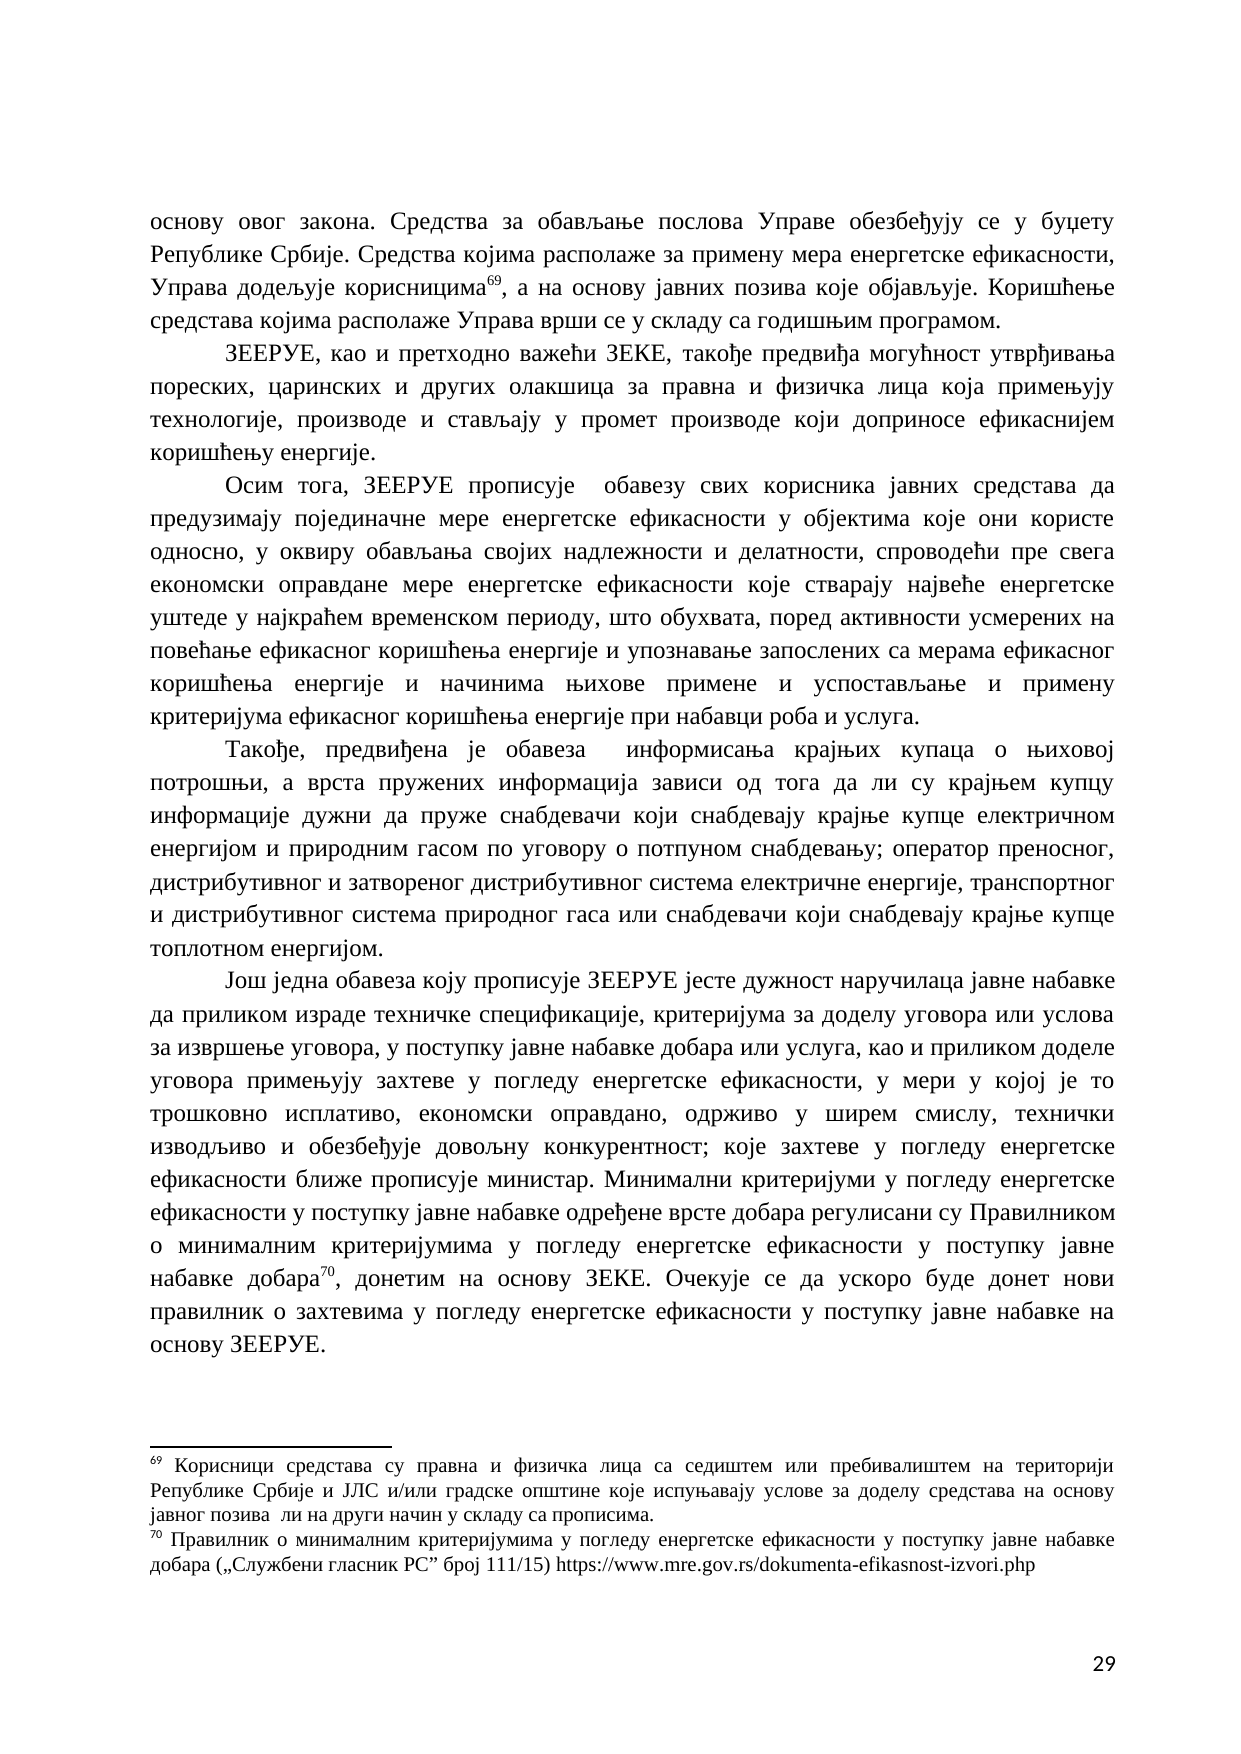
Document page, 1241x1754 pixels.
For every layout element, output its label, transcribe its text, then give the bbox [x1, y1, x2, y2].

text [150, 206, 1116, 334]
text Још једна обавеза коју прописује ЗЕЕРУЕ јесте дужност наручилаца јавне набавке да приликом израде техничке спецификације, критеријума за доделу уговора или услова за извршење уговора, у поступку јавне набавке добара или услуга, као и приликом доделе уговора примењују захтеве у погледу енергетске ефикасности, у мери у којој је то трошковно исплативо, економски оправдано, одрживо у ширем смислу, технички изводљиво и обезбеђује довољну конкурентност; које захтеве у погледу енергетске ефикасности ближе прописује министар. Минимални критеријуми у погледу енергетске ефикасности у поступку јавне набавке одређене врсте добара регулисани су Правилником о минималним критеријумима у погледу енергетске ефикасности у поступку јавне набавке добара, донетим на основу ЗЕКЕ. Очекује се да ускоро буде донет нови правилник о захтевима у погледу енергетске ефикасности у поступку јавне набавке на основу ЗЕЕРУЕ. [150, 966, 1116, 1358]
text Осим тога, ЗЕЕРУЕ прописује обавезу свих корисника јавних средстава да предузимају појединачне мере енергетске ефикасности у објектима које они користе односно, у оквиру обављања својих надлежности и делатности, спроводећи пре свега економски оправдане мере енергетске ефикасности које стварају највеће енергетске уштеде у најкраћем временском периоду, што обухвата, поред активности усмерених на повећање ефикасног коришћења енергије и упознавање запослених са мерама ефикасног коришћења енергије и начинима њихове примене и успостављање и примену критеријума ефикасног коришћења енергије при набавци роба и услуга. [150, 470, 1116, 730]
text Такође, предвиђена је обавеза информисања крајњих купаца о њиховој потрошњи, а врста пружених информација зависи од тога да ли су крајњем купцу информације дужни да пруже снабдевачи који снабдевају крајње купце електричном енергијом и природним гасом по уговору о потпуном снабдевању; оператор преносног, дистрибутивног и затвореног дистрибутивног система електричне енергије, транспортног и дистрибутивног система природног гаса или снабдевачи који снабдевају крајње купце топлотном енергијом. [150, 734, 1116, 961]
text ЗЕЕРУЕ, као и претходно важећи ЗЕКЕ, такође предвиђа могућност утврђивања пореских, царинских и других олакшица за правна и физичка лица која примењују технологије, производе и стављају у промет производе који доприносе ефикаснијем коришћењу енергије. [150, 338, 1116, 466]
